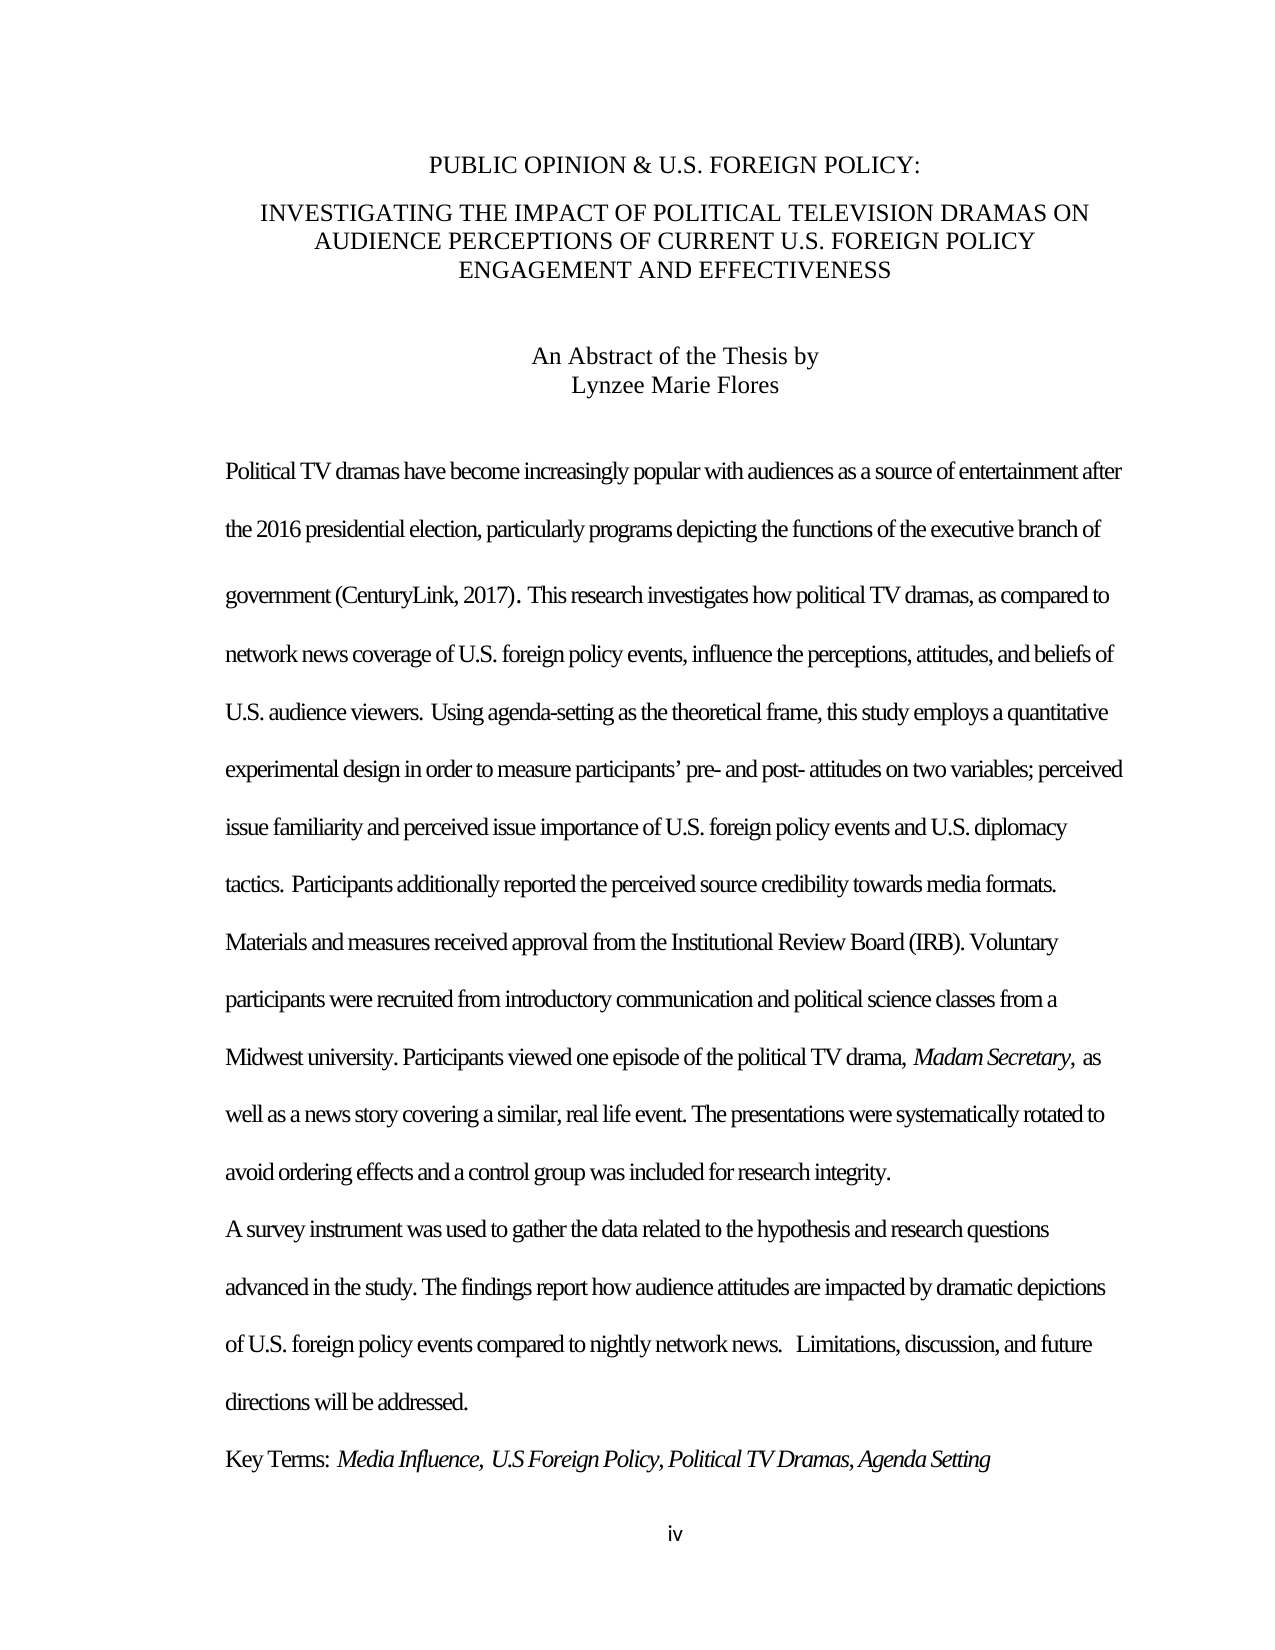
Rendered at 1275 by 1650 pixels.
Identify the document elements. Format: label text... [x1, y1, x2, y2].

text An Abstract of the Thesis by [225, 341, 1125, 370]
text PUBLIC OPINION & U.S. FOREIGN POLICY: [225, 150, 1125, 179]
text INVESTIGATING THE IMPACT OF POLITICAL TELEVISION DRAMAS ON AUDIENCE PERCEPTIONS OF CURRENT U.S. FOREIGN POLICY ENGAGEMENT AND EFFECTIVENESS [225, 198, 1125, 284]
text Political TV dramas have become increasingly popular with audiences as a source of entertainment after the 2016 presidential election, particularly programs depicting the functions of the executive branch of government (CenturyLink, 2017). This research investigates how political TV dramas, as compared to network news coverage of U.S. foreign policy events, influence the perceptions, attitudes, and beliefs of U.S. audience viewers. Using agenda-setting as the theoretical frame, this study employs a quantitative experimental design in order to measure participants’ pre- and post- attitudes on two variables; perceived issue familiarity and perceived issue importance of U.S. foreign policy events and U.S. diplomacy tactics. Participants additionally reported the perceived source credibility towards media formats. Materials and measures received approval from the Institutional Review Board (IRB). Voluntary participants were recruited from introductory communication and political science classes from a Midwest university. Participants viewed one episode of the political TV drama, Madam Secretary, as well as a news story covering a similar, real life event. The presentations were systematically rotated to avoid ordering effects and a control group was included for research integrity. [225, 456, 1125, 1186]
text A survey instrument was used to gather the data related to the hypothesis and research questions advanced in the study. The findings report how audience attitudes are impacted by dramatic depictions of U.S. foreign policy events compared to nightly network news. Limitations, discussion, and future directions will be addressed. [225, 1214, 1125, 1416]
text Key Terms: Media Influence, U.S Foreign Policy, Political TV Dramas, Agenda Setting [225, 1444, 1125, 1473]
text Lynzee Marie Flores [225, 370, 1125, 399]
